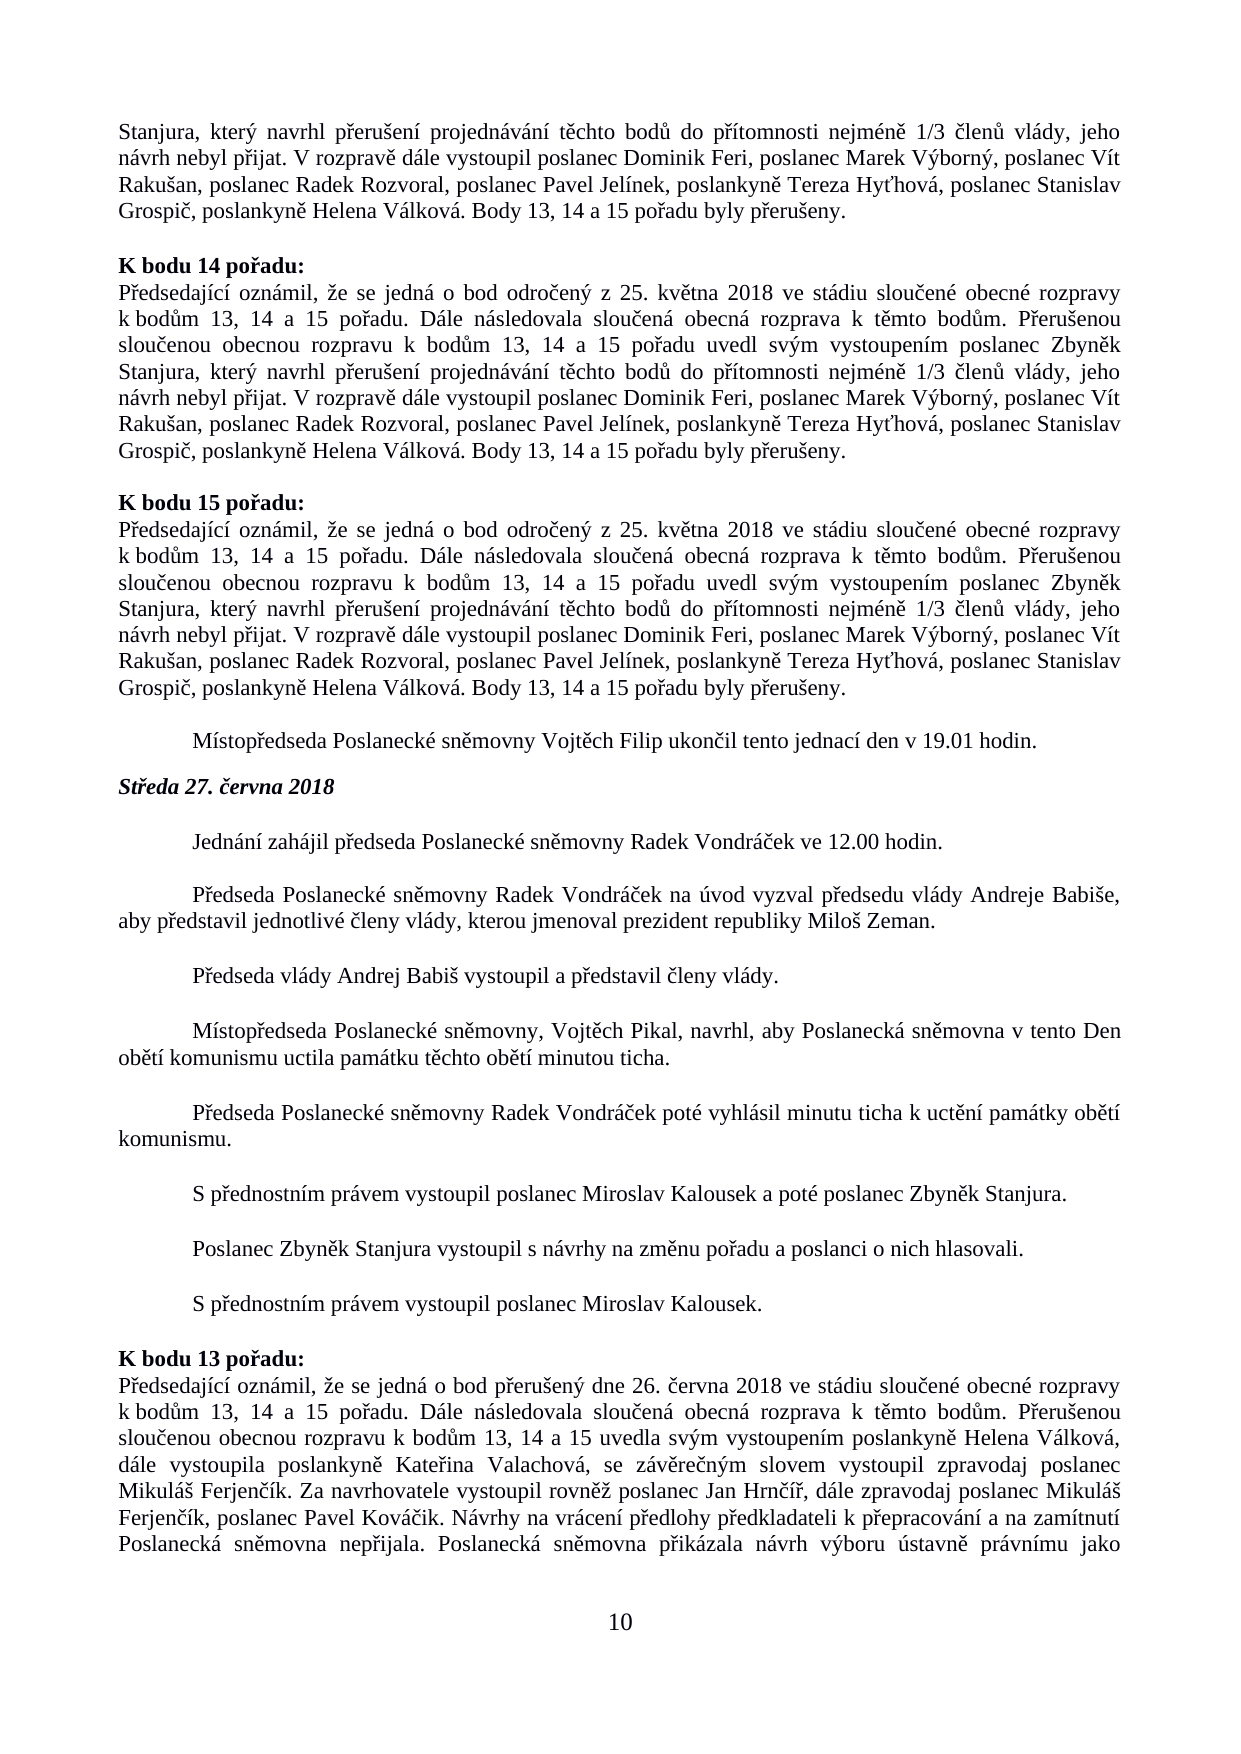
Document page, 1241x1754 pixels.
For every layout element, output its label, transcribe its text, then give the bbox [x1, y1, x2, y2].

text Středa 27. června 2018 [118, 773, 1122, 799]
text S přednostním právem vystoupil poslanec Miroslav Kalousek a poté poslanec Zbyněk Stanjura. [118, 1180, 1122, 1206]
text Jednání zahájil předseda Poslanecké sněmovny Radek Vondráček ve 12.00 hodin. [118, 828, 1122, 854]
text S přednostním právem vystoupil poslanec Miroslav Kalousek. [118, 1290, 1122, 1317]
text Poslanec Zbyněk Stanjura vystoupil s návrhy na změnu pořadu a poslanci o nich hlasovali. [118, 1235, 1122, 1262]
text Předseda vlády Andrej Babiš vystoupil a představil členy vlády. [118, 962, 1122, 988]
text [118, 118, 1122, 223]
text Místopředseda Poslanecké sněmovny Vojtěch Filip ukončil tento jednací den v 19.01 hodin. [118, 727, 1122, 753]
text Předseda Poslanecké sněmovny Radek Vondráček poté vyhlásil minutu ticha k uctění památky obětí komunismu. [118, 1099, 1122, 1151]
text K bodu 13 pořadu: [118, 1345, 1122, 1372]
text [118, 1372, 1122, 1556]
text K bodu 14 pořadu: [118, 252, 1122, 279]
text K bodu 15 pořadu: [118, 489, 1122, 516]
text Místopředseda Poslanecké sněmovny, Vojtěch Pikal, navrhl, aby Poslanecká sněmovna v tento Den obětí komunismu uctila památku těchto obětí minutou ticha. [118, 1017, 1122, 1070]
text Předseda Poslanecké sněmovny Radek Vondráček na úvod vyzval předsedu vlády Andreje Babiše, aby představil jednotlivé členy vlády, kterou jmenoval prezident republiky Miloš Zeman. [118, 881, 1122, 933]
